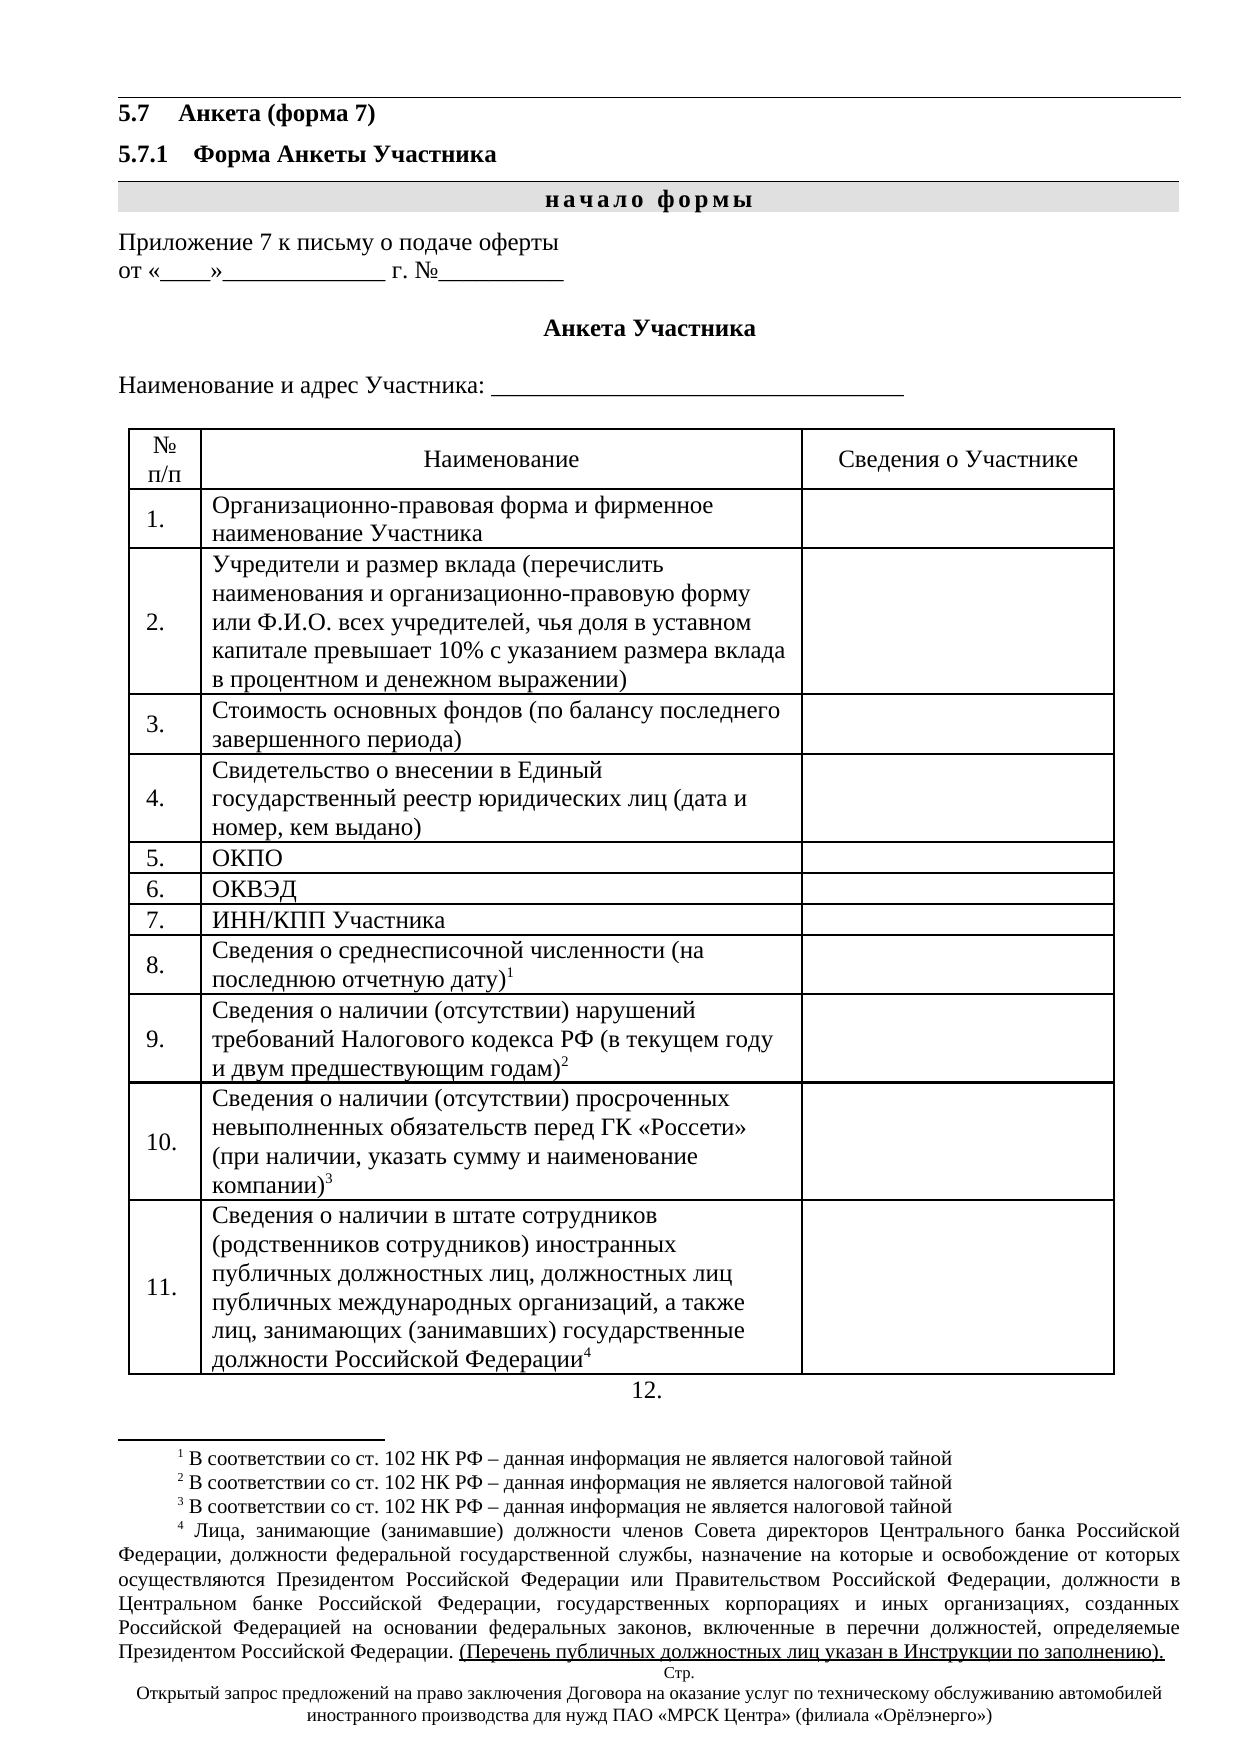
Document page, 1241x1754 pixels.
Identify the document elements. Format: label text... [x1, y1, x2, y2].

table_cell [803, 490, 1113, 547]
table_header Сведения о среднесписочной численности (на последнюю отчетную дату) [202, 936, 801, 993]
table_cell [803, 905, 1113, 933]
text начало формы [118, 182, 1179, 212]
table_cell [130, 695, 200, 753]
table_cell [130, 1201, 200, 1373]
table_cell ИНН/КПП Участника [202, 905, 801, 933]
table_cell [803, 755, 1113, 841]
table_cell [130, 874, 200, 903]
table_cell Учредители и размер вклада (перечислить наименования и организационно-правовую форму или Ф.И.О. всех учредителей, чья доля в уставном капитале превышает 10% с указанием размера вклада в процентном и денежном выражении) [202, 549, 801, 693]
table_cell Сведения о наличии (отсутствии) просроченных невыполненных обязательств перед ГК «Россети» (при наличии, указать сумму и наименование компании) [202, 1084, 801, 1198]
table_cell [803, 874, 1113, 903]
table_cell Организационно-правовая форма и фирменное наименование Участника [202, 490, 801, 547]
table_cell [130, 905, 200, 933]
table_cell [130, 1084, 200, 1198]
text Анкета Участника [118, 313, 1181, 342]
table_cell [130, 490, 200, 547]
text Приложение 7 к письму о подаче оферты от «____»_____________ г. №__________ [118, 227, 1181, 284]
table_cell [130, 843, 200, 872]
table_header № п/п [130, 430, 200, 488]
table_cell ОКПО [202, 843, 801, 872]
subtitle Анкета (форма 7) [118, 98, 1181, 127]
table_header Сведения о Участнике [803, 430, 1113, 488]
table_cell [803, 843, 1113, 872]
table_cell [803, 995, 1113, 1081]
table_cell [130, 995, 200, 1081]
table_cell ОКВЭД [202, 874, 801, 903]
table_cell [130, 755, 200, 841]
table_cell Стоимость основных фондов (по балансу последнего завершенного периода) [202, 695, 801, 753]
table_header Наименование [202, 430, 801, 488]
table_cell [130, 549, 200, 693]
table_cell Сведения о наличии (отсутствии) нарушений требований Налогового кодекса РФ (в текущем году и двум предшествующим годам) [202, 995, 801, 1081]
table_cell Сведения о наличии в штате сотрудников (родственников сотрудников) иностранных публичных должностных лиц, должностных лиц публичных международных организаций, а также лиц, занимающих (занимавших) государственные должности Российской Федерации [202, 1201, 801, 1373]
table_header [803, 936, 1113, 993]
table_cell [803, 1084, 1113, 1198]
table_cell [803, 1201, 1113, 1373]
table_header [130, 936, 200, 993]
subtitle Форма Анкеты Участника [118, 139, 1181, 168]
table_cell Свидетельство о внесении в Единый государственный реестр юридических лиц (дата и номер, кем выдано) [202, 755, 801, 841]
text Наименование и адрес Участника: _________________________________ [118, 371, 1181, 399]
table_cell [803, 695, 1113, 753]
table_cell [803, 549, 1113, 693]
